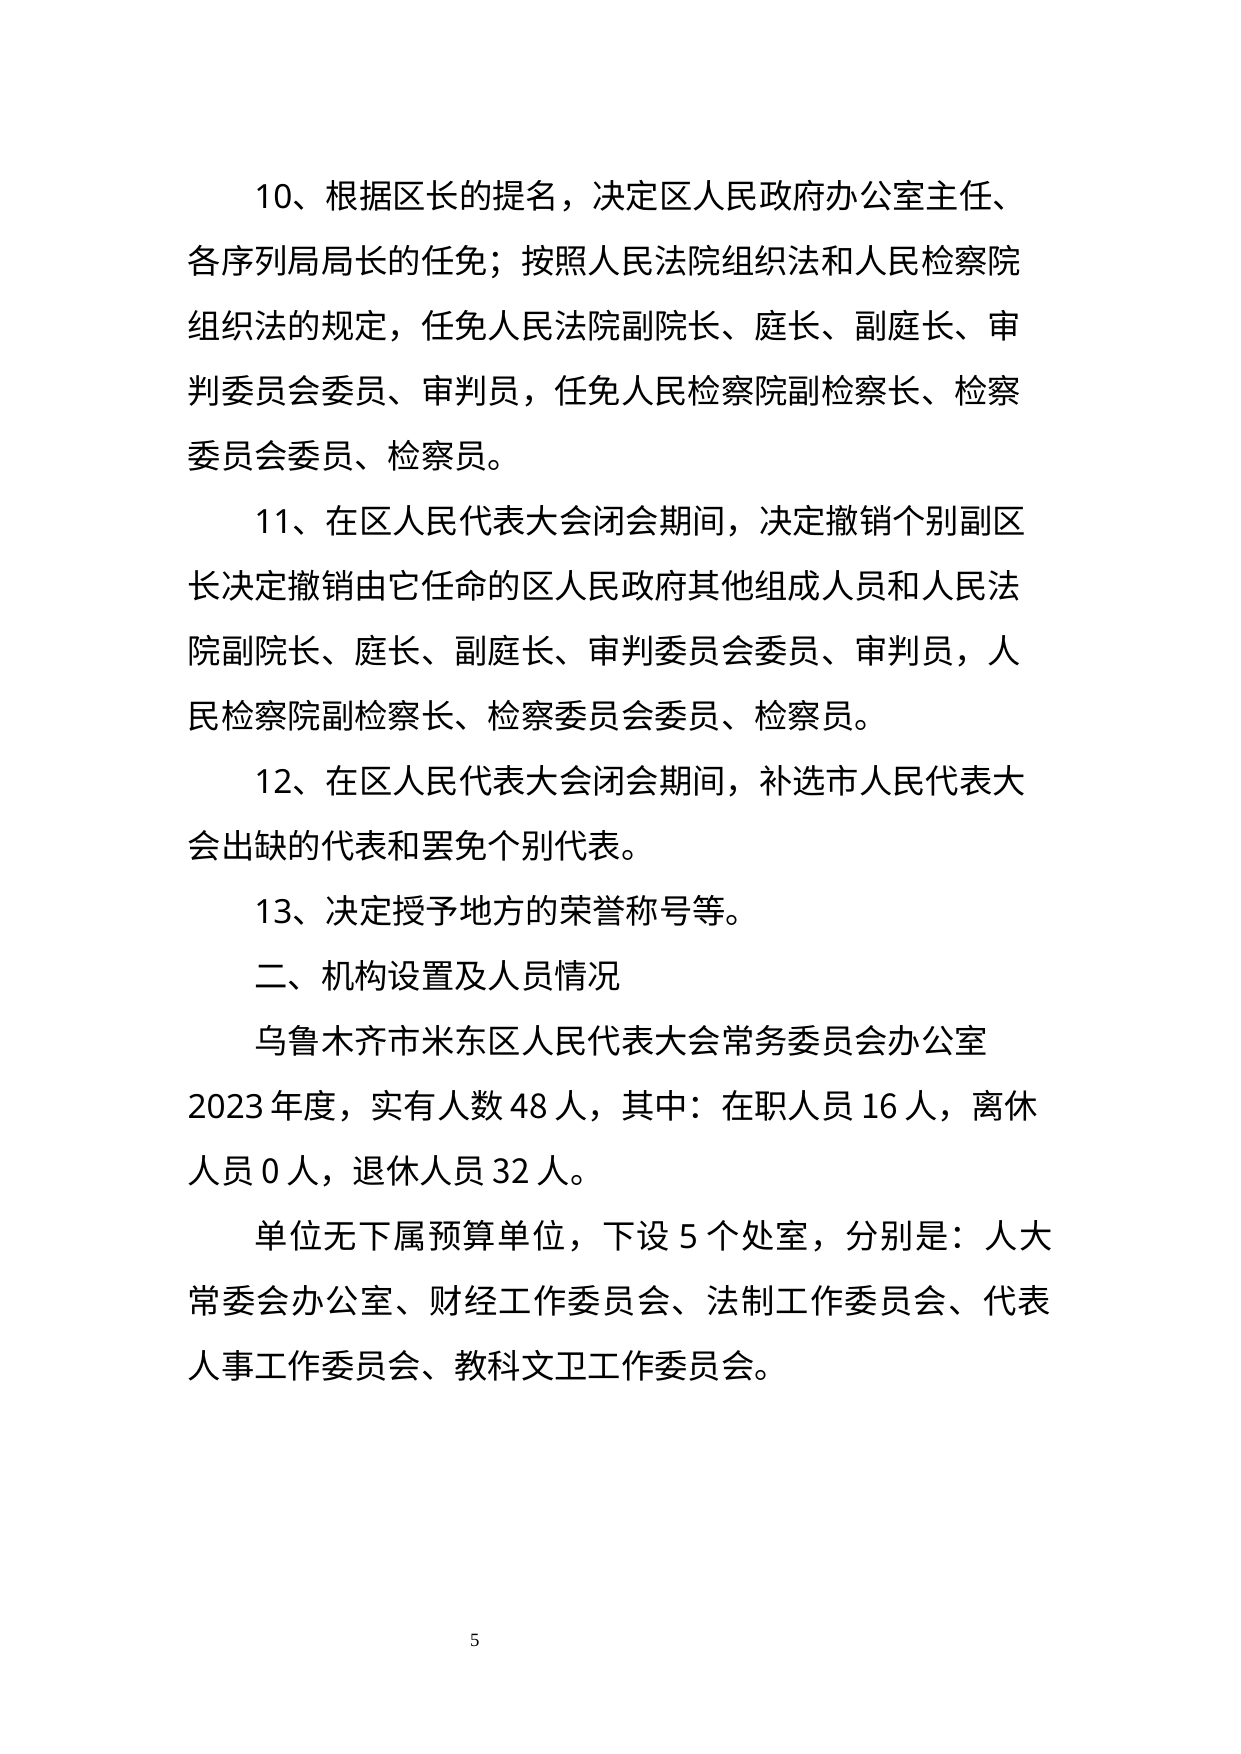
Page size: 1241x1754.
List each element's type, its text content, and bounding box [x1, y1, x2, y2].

text 10、根据区长的提名，决定区人民政府办公室主任、各序列局局长的任免；按照人民法院组织法和人民检察院组织法的规定，任免人民法院副院长、庭长、副庭长、审判委员会委员、审判员，任免人民检察院副检察长、检察委员会委员、检察员。 [187, 162, 1053, 487]
text 乌鲁木齐市米东区人民代表大会常务委员会办公室2023年度，实有人数48人，其中：在职人员16人，离休人员0人，退休人员32人。 [187, 1007, 1053, 1202]
text 13、决定授予地方的荣誉称号等。 [187, 877, 1053, 942]
text 11、在区人民代表大会闭会期间，决定撤销个别副区长决定撤销由它任命的区人民政府其他组成人员和人民法院副院长、庭长、副庭长、审判委员会委员、审判员，人民检察院副检察长、检察委员会委员、检察员。 [187, 487, 1053, 747]
text 二、机构设置及人员情况 [187, 942, 1053, 1007]
text 12、在区人民代表大会闭会期间，补选市人民代表大会出缺的代表和罢免个别代表。 [187, 747, 1053, 877]
text 单位无下属预算单位，下设5个处室，分别是：人大常委会办公室、财经工作委员会、法制工作委员会、代表人事工作委员会、教科文卫工作委员会。 [187, 1202, 1053, 1397]
